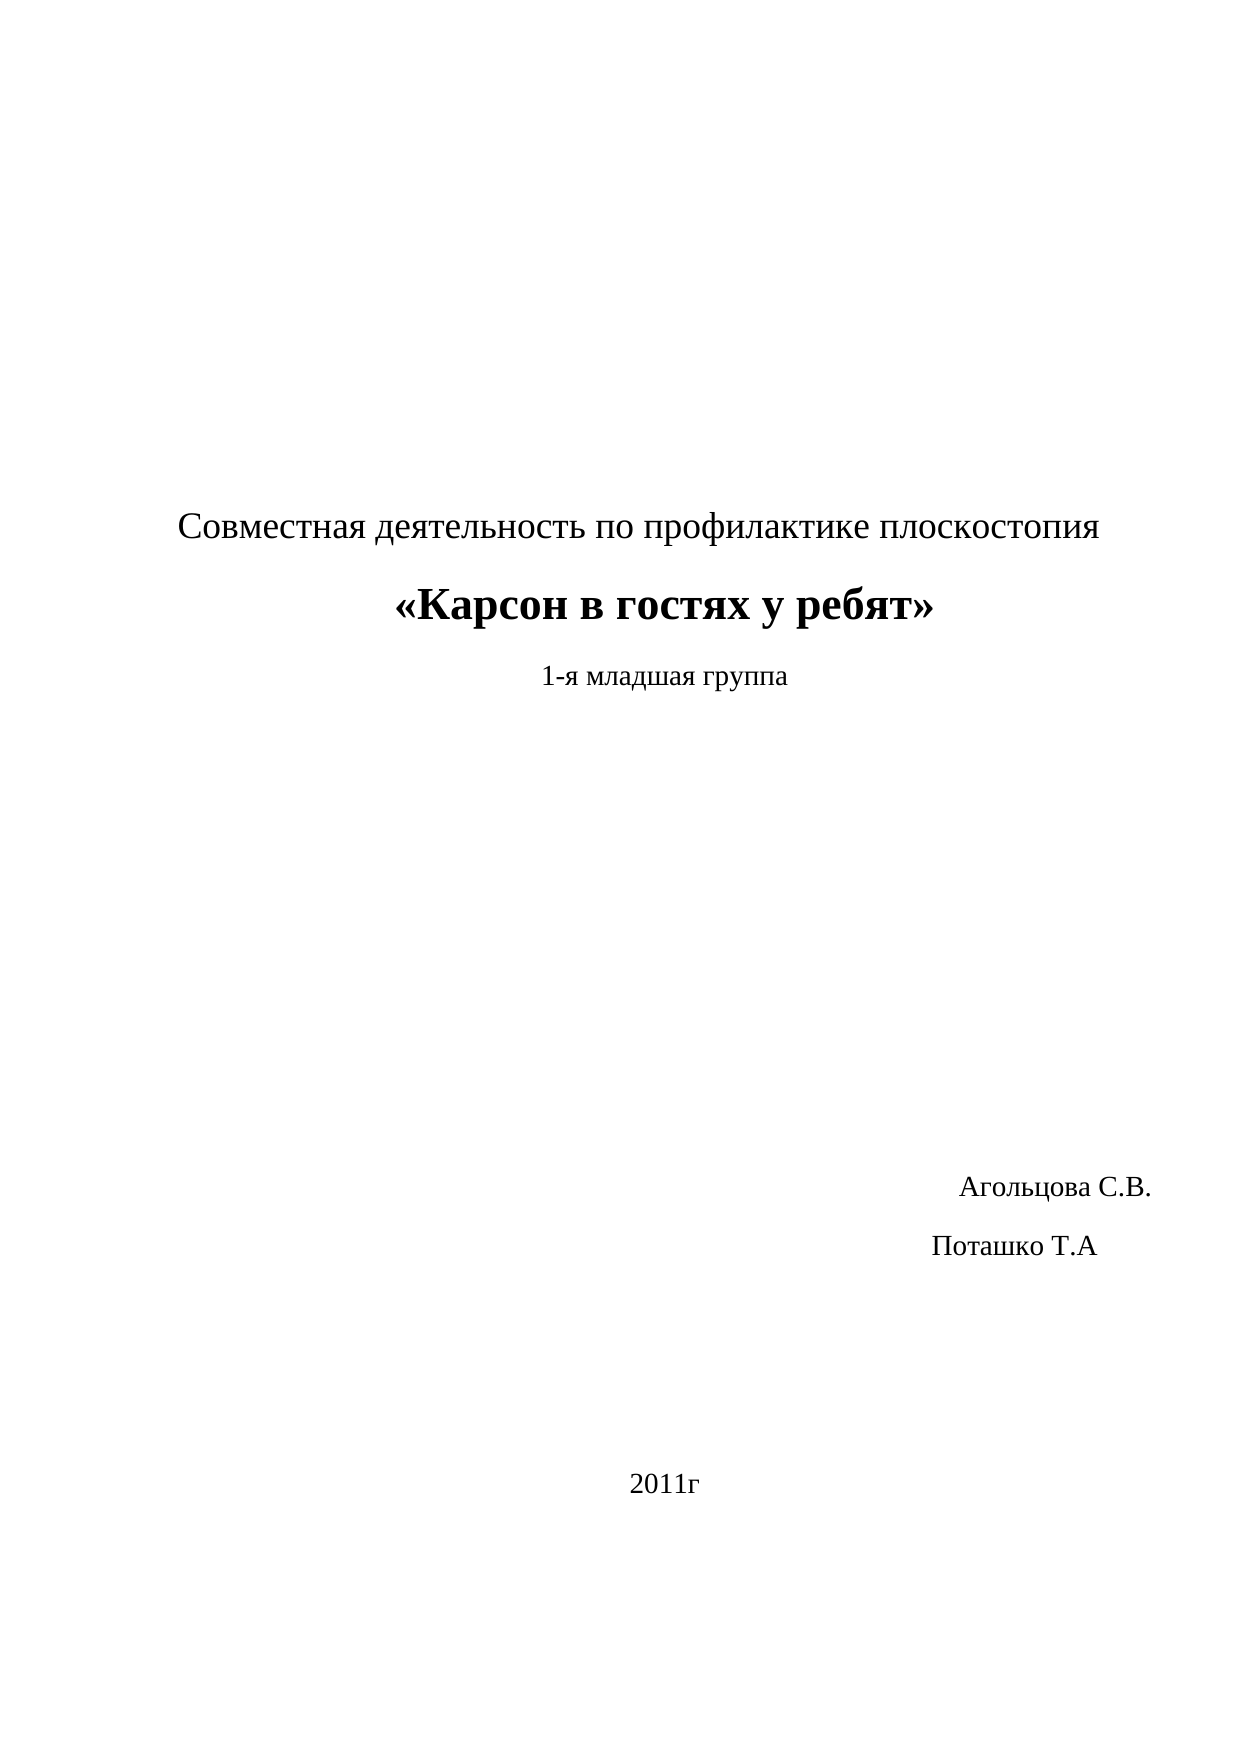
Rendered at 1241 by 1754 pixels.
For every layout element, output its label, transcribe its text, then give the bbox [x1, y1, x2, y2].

text Совместная деятельность по профилактике плоскостопия [177, 504, 1152, 547]
text Агольцова С.В. [177, 1169, 1152, 1203]
text 1-я младшая группа [177, 658, 1152, 692]
text Поташко Т.А [177, 1228, 1152, 1262]
text «Карсон в гостях у ребят» [177, 576, 1152, 629]
text 2011г [177, 1466, 1152, 1499]
